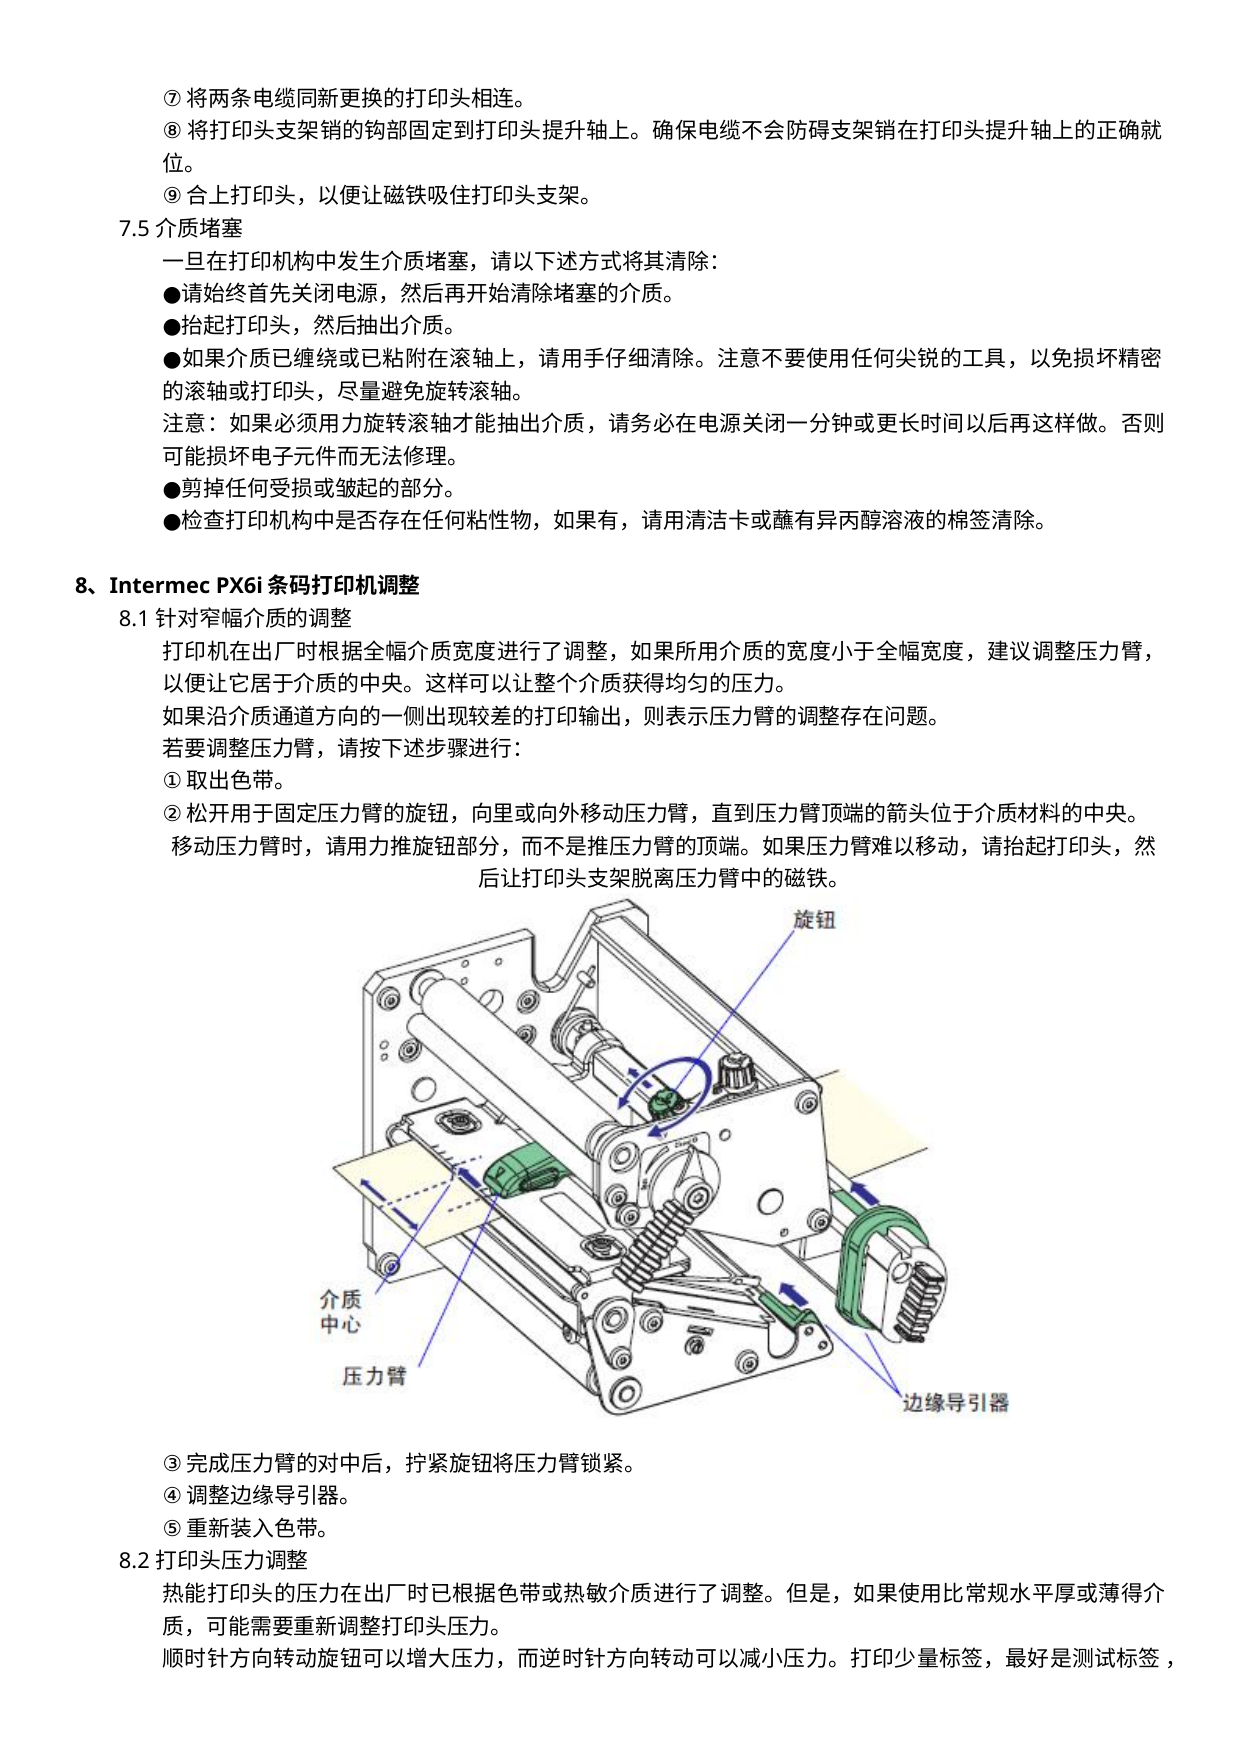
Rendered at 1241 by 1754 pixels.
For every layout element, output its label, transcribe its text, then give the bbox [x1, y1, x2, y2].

text ②松开用于固定压力臂的旋钮，向里或向外移动压力臂，直到压力臂顶端的箭头位于介质材料的中央。 [162, 796, 1165, 828]
text 8.2 打印头压力调整 [75, 1543, 1165, 1576]
text ④调整边缘导引器。 [162, 1478, 1165, 1511]
text 如果沿介质通道方向的一侧出现较差的打印输出，则表示压力臂的调整存在问题。 [162, 698, 1165, 731]
text 若要调整压力臂，请按下述步骤进行： [162, 731, 1165, 763]
text ⑧将打印头支架销的钩部固定到打印头提升轴上。确保电缆不会防碍支架销在打印头提升轴上的正确就位。 [162, 113, 1165, 178]
text 打印机在出厂时根据全幅介质宽度进行了调整，如果所用介质的宽度小于全幅宽度，建议调整压力臂，以便让它居于介质的中央。这样可以让整个介质获得均匀的压力。 [162, 633, 1165, 698]
text ③完成压力臂的对中后，拧紧旋钮将压力臂锁紧。 [162, 1446, 1165, 1478]
text ●请始终首先关闭电源，然后再开始清除堵塞的介质。 [162, 276, 1165, 308]
text ●检查打印机构中是否存在任何粘性物，如果有，请用清洁卡或蘸有异丙醇溶液的棉签清除。 [162, 503, 1165, 536]
text 8、Intermec PX6i条码打印机调整 [75, 568, 1165, 601]
text ①取出色带。 [162, 763, 1165, 796]
text 热能打印头的压力在出厂时已根据色带或热敏介质进行了调整。但是，如果使用比常规水平厚或薄得介质，可能需要重新调整打印头压力。 [162, 1576, 1165, 1641]
text ●如果介质已缠绕或已粘附在滚轴上，请用手仔细清除。注意不要使用任何尖锐的工具，以免损坏精密的滚轴或打印头，尽量避免旋转滚轴。 [162, 341, 1165, 406]
text ●剪掉任何受损或皱起的部分。 [162, 471, 1165, 503]
picture [308, 893, 1020, 1426]
text 一旦在打印机构中发生介质堵塞，请以下述方式将其清除： [162, 243, 1165, 276]
text ⑨合上打印头，以便让磁铁吸住打印头支架。 [162, 178, 1165, 211]
text ●抬起打印头，然后抽出介质。 [162, 308, 1165, 341]
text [162, 1641, 1165, 1673]
text 7.5 介质堵塞 [75, 211, 1165, 243]
text 注意：如果必须用力旋转滚轴才能抽出介质，请务必在电源关闭一分钟或更长时间以后再这样做。否则可能损坏电子元件而无法修理。 [162, 406, 1165, 471]
text ⑤重新装入色带。 [162, 1511, 1165, 1543]
text 8.1 针对窄幅介质的调整 [119, 601, 1165, 633]
text ⑦将两条电缆同新更换的打印头相连。 [162, 81, 1165, 113]
